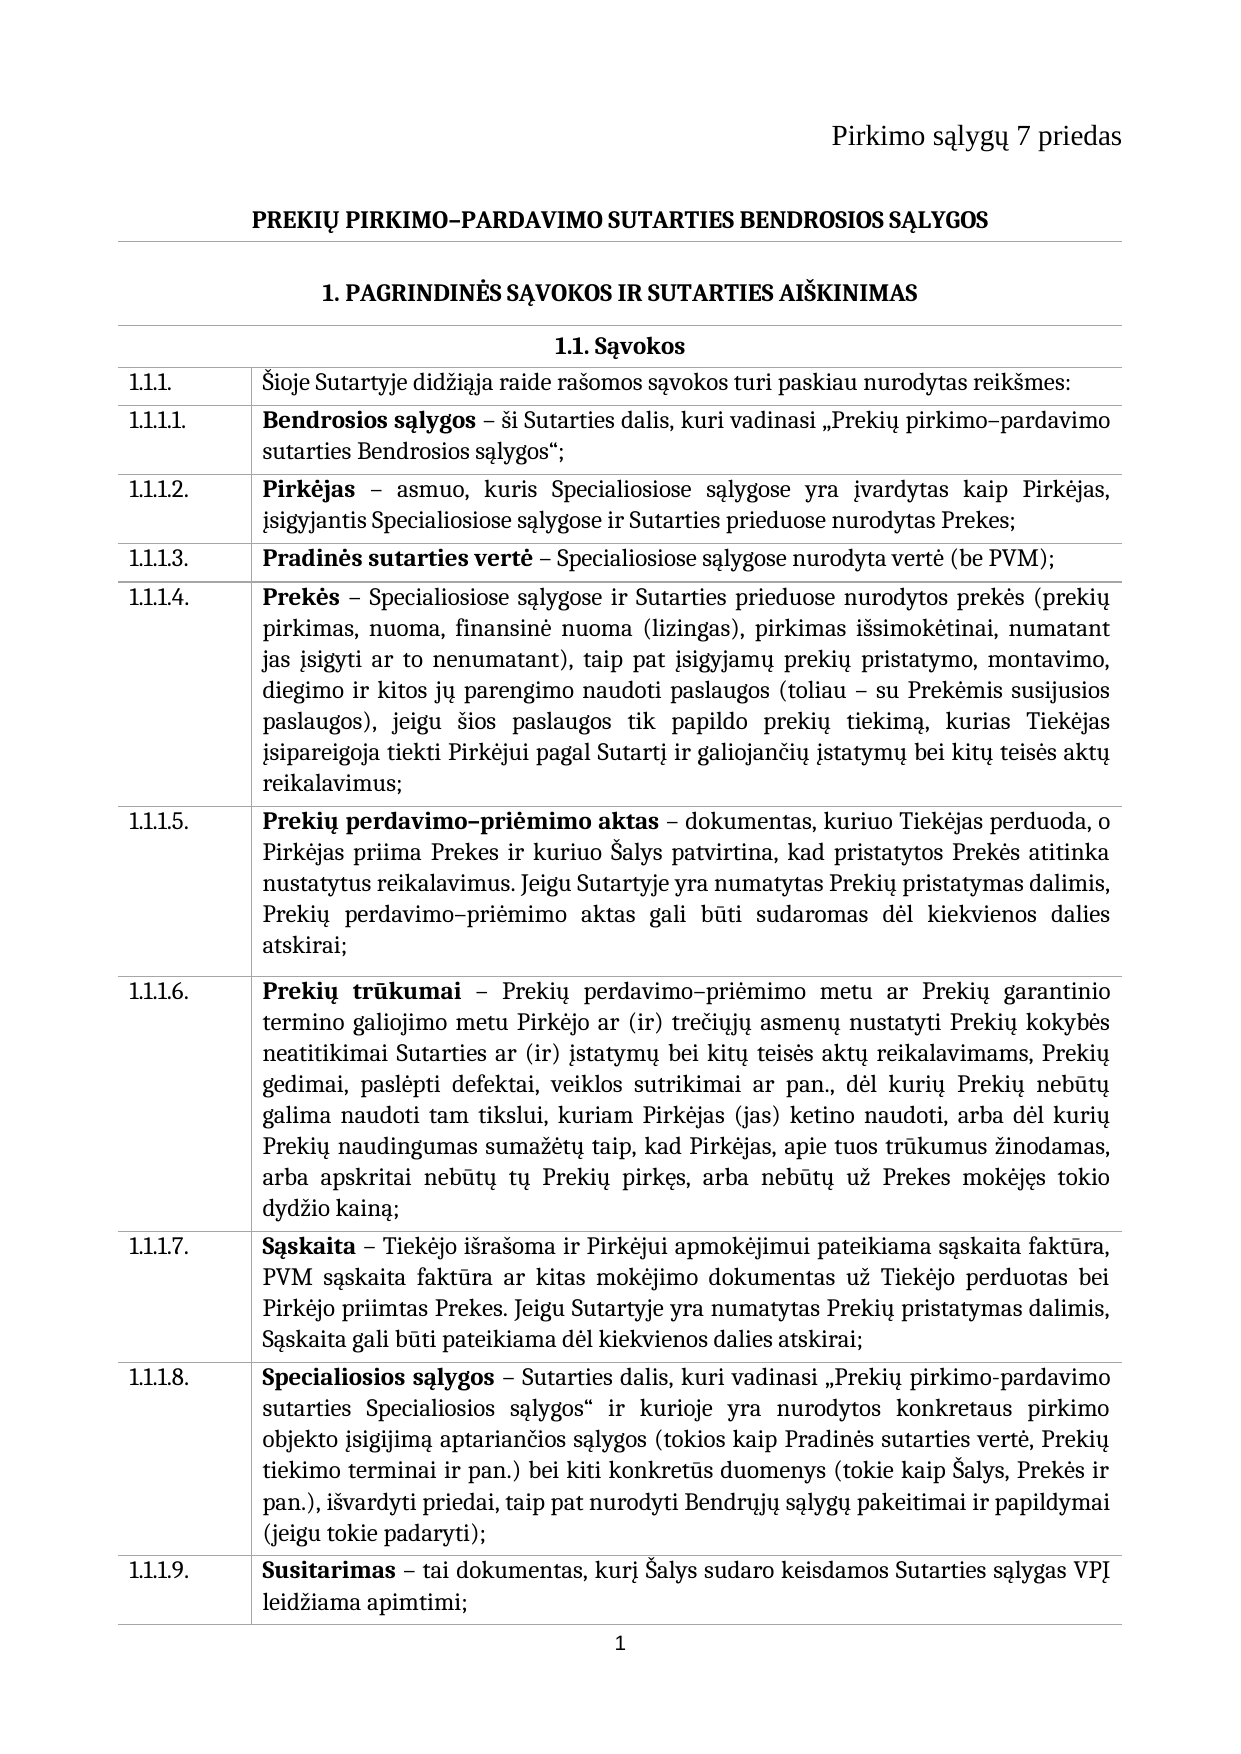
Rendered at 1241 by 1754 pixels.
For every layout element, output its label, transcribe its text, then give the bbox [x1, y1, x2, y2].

table_cell Sąskaita – Tiekėjo išrašoma ir Pirkėjui apmokėjimui pateikiama sąskaita faktūra, PVM sąskaita faktūra ar kitas mokėjimo dokumentas už Tiekėjo perduotas bei Pirkėjo priimtas Prekes. Jeigu Sutartyje yra numatytas Prekių pristatymas dalimis, Sąskaita gali būti pateikiama dėl kiekvienos dalies atskirai; [252, 1232, 1122, 1362]
table_cell Prekių perdavimo–priėmimo aktas – dokumentas, kuriuo Tiekėjas perduoda, o Pirkėjas priima Prekes ir kuriuo Šalys patvirtina, kad pristatytos Prekės atitinka nustatytus reikalavimus. Jeigu Sutartyje yra numatytas Prekių pristatymas dalimis, Prekių perdavimo–priėmimo aktas gali būti sudaromas dėl kiekvienos dalies atskirai; [252, 807, 1122, 976]
table_cell Susitarimas – tai dokumentas, kurį Šalys sudaro keisdamos Sutarties sąlygas VPĮ leidžiama apimtimi; [252, 1556, 1122, 1624]
table_cell Prekių trūkumai – Prekių perdavimo–priėmimo metu ar Prekių garantinio termino galiojimo metu Pirkėjo ar (ir) trečiųjų asmenų nustatyti Prekių kokybės neatitikimai Sutarties ar (ir) įstatymų bei kitų teisės aktų reikalavimams, Prekių gedimai, paslėpti defektai, veiklos sutrikimai ar pan., dėl kurių Prekių nebūtų galima naudoti tam tikslui, kuriam Pirkėjas (jas) ketino naudoti, arba dėl kurių Prekių naudingumas sumažėtų taip, kad Pirkėjas, apie tuos trūkumus žinodamas, arba apskritai nebūtų tų Prekių pirkęs, arba nebūtų už Prekes mokėjęs tokio dydžio kainą; [252, 977, 1122, 1231]
table_cell [118, 1232, 251, 1362]
table_cell [118, 406, 251, 474]
table_cell [118, 544, 251, 581]
table_cell [118, 368, 251, 405]
table_cell PAGRINDINĖS SĄVOKOS IR SUTARTIES AIŠKINIMAS [118, 242, 1122, 324]
table_cell [118, 1556, 251, 1624]
table_cell Šioje Sutartyje didžiąja raide rašomos sąvokos turi paskiau nurodytas reikšmes: [252, 368, 1122, 405]
table_cell [118, 807, 251, 976]
table_cell [118, 583, 251, 806]
table_cell [118, 475, 251, 543]
table_cell Sąvokos [118, 326, 1122, 367]
table_cell Specialiosios sąlygos – Sutarties dalis, kuri vadinasi „Prekių pirkimo-pardavimo sutarties Specialiosios sąlygos“ ir kurioje yra nurodytos konkretaus pirkimo objekto įsigijimą aptariančios sąlygos (tokios kaip Pradinės sutarties vertė, Prekių tiekimo terminai ir pan.) bei kiti konkretūs duomenys (tokie kaip Šalys, Prekės ir pan.), išvardyti priedai, taip pat nurodyti Bendrųjų sąlygų pakeitimai ir papildymai (jeigu tokie padaryti); [252, 1363, 1122, 1555]
table_cell [118, 977, 251, 1231]
table_cell Bendrosios sąlygos – ši Sutarties dalis, kuri vadinasi „Prekių pirkimo–pardavimo sutarties Bendrosios sąlygos“; [252, 406, 1122, 474]
table_cell Pradinės sutarties vertė – Specialiosiose sąlygose nurodyta vertė (be PVM); [252, 544, 1122, 581]
table_header PREKIŲ PIRKIMO–PARDAVIMO SUTARTIES BENDROSIOS SĄLYGOS [118, 181, 1122, 241]
text Pirkimo sąlygų 7 priedas [118, 118, 1122, 152]
table_cell [118, 1363, 251, 1555]
table_cell Prekės – Specialiosiose sąlygose ir Sutarties prieduose nurodytos prekės (prekių pirkimas, nuoma, finansinė nuoma (lizingas), pirkimas išsimokėtinai, numatant jas įsigyti ar to nenumatant), taip pat įsigyjamų prekių pristatymo, montavimo, diegimo ir kitos jų parengimo naudoti paslaugos (toliau – su Prekėmis susijusios paslaugos), jeigu šios paslaugos tik papildo prekių tiekimą, kurias Tiekėjas įsipareigoja tiekti Pirkėjui pagal Sutartį ir galiojančių įstatymų bei kitų teisės aktų reikalavimus; [252, 583, 1122, 806]
table_cell Pirkėjas – asmuo, kuris Specialiosiose sąlygose yra įvardytas kaip Pirkėjas, įsigyjantis Specialiosiose sąlygose ir Sutarties prieduose nurodytas Prekes; [252, 475, 1122, 543]
